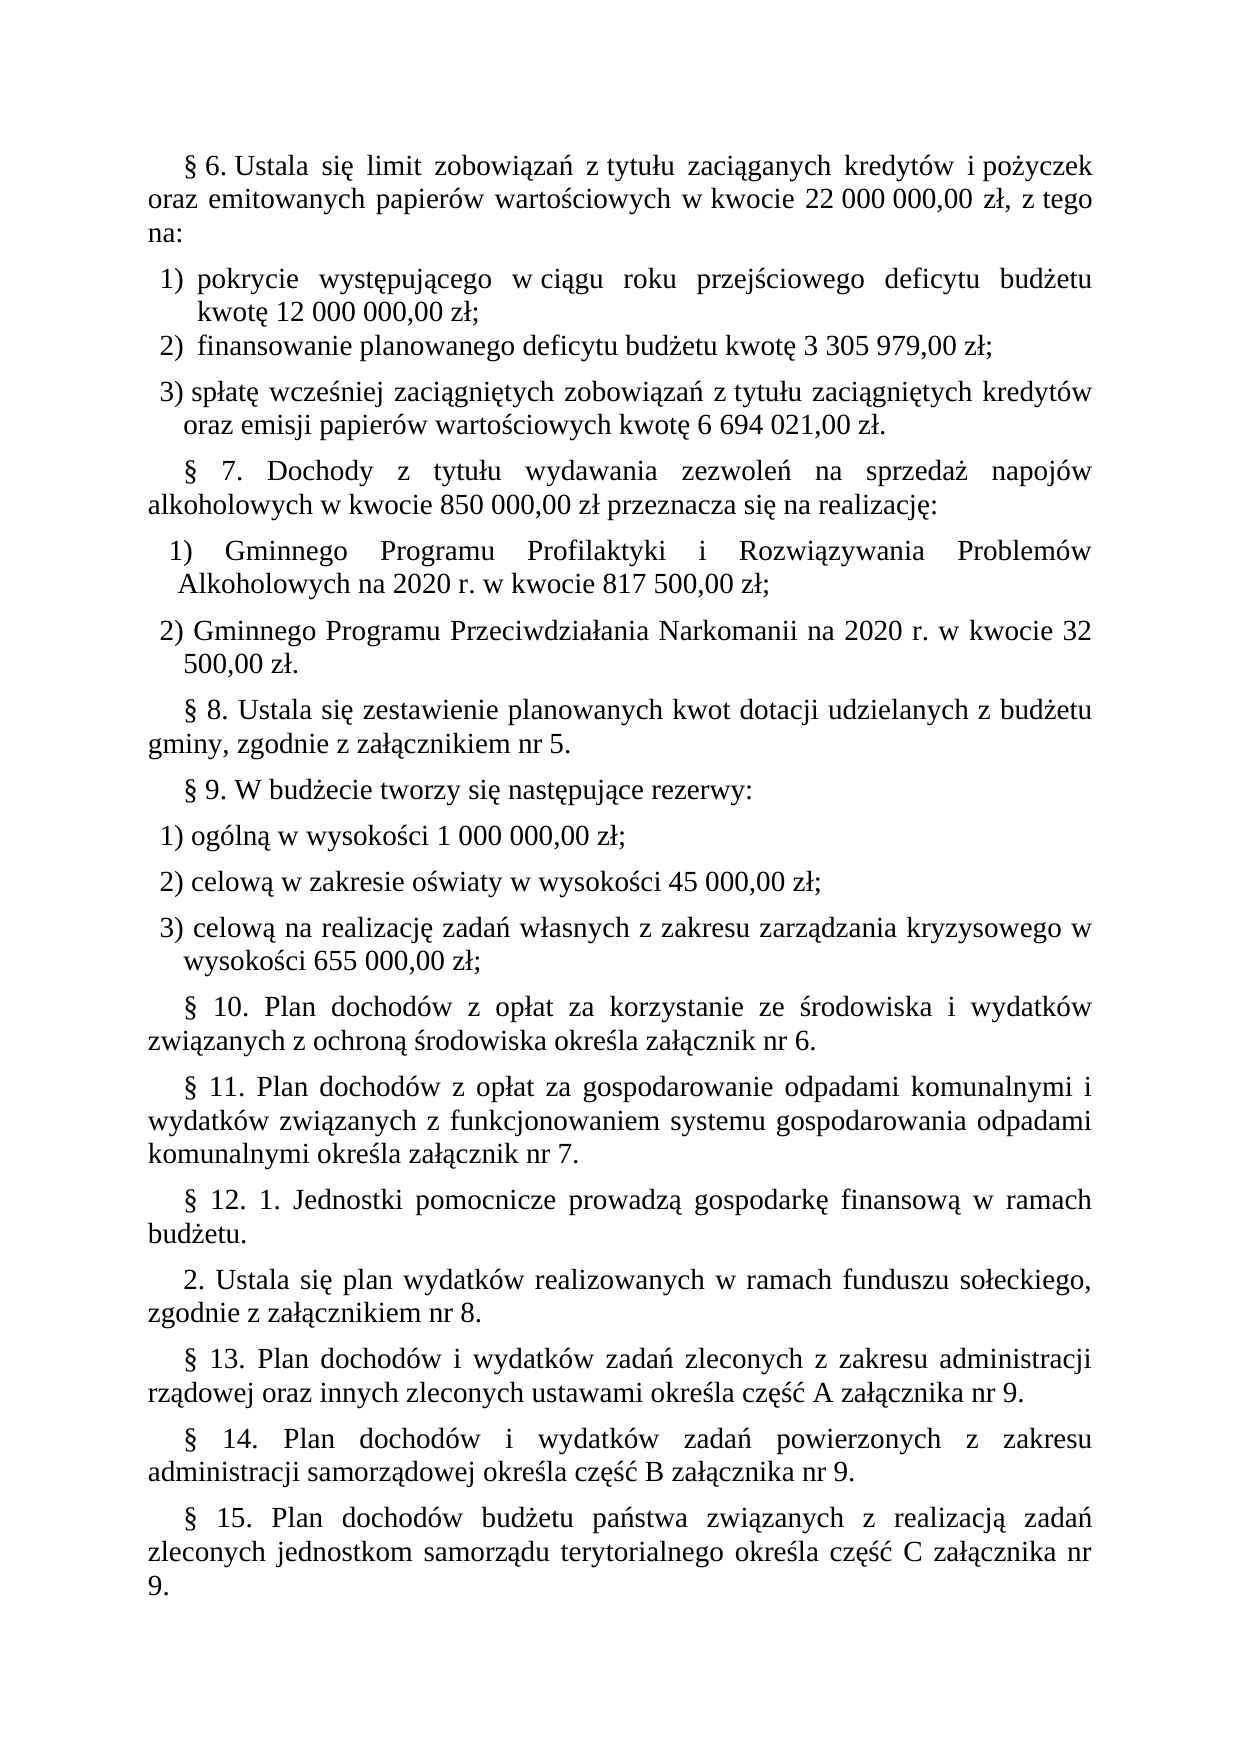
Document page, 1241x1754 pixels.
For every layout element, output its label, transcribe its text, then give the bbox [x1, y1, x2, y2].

text 3) spłatę wcześniej zaciągniętych zobowiązań z tytułu zaciągniętych kredytów oraz emisji papierów wartościowych kwotę 6 694 021,00 zł. [159, 374, 1093, 441]
text 1) ogólną w wysokości 1 000 000,00 zł; [159, 818, 1093, 851]
text § 9. W budżecie tworzy się następujące rezerwy: [148, 772, 1093, 805]
text § 8. Ustala się zestawienie planowanych kwot dotacji udzielanych z budżetu gminy, zgodnie z załącznikiem nr 5. [148, 692, 1093, 759]
text § 14. Plan dochodów i wydatków zadań powierzonych z zakresu administracji samorządowej określa część B załącznika nr 9. [148, 1421, 1093, 1488]
list pokrycie występującego w ciągu roku przejściowego deficytu budżetu kwotę 12 000 000,00 zł; [159, 261, 1093, 328]
text § 11. Plan dochodów z opłat za gospodarowanie odpadami komunalnymi i wydatków związanych z funkcjonowaniem systemu gospodarowania odpadami komunalnymi określa załącznik nr 7. [148, 1069, 1093, 1170]
text 2) Gminnego Programu Przeciwdziałania Narkomanii na 2020 r. w kwocie 32 500,00 zł. [159, 613, 1093, 680]
text § 10. Plan dochodów z opłat za korzystanie ze środowiska i wydatków związanych z ochroną środowiska określa załącznik nr 6. [148, 989, 1093, 1057]
text § 15. Plan dochodów budżetu państwa związanych z realizacją zadań zleconych jednostkom samorządu terytorialnego określa część C załącznika nr 9. [148, 1501, 1093, 1601]
text 2. Ustala się plan wydatków realizowanych w ramach funduszu sołeckiego, zgodnie z załącznikiem nr 8. [148, 1262, 1093, 1329]
text § 13. Plan dochodów i wydatków zadań zleconych z zakresu administracji rządowej oraz innych zleconych ustawami określa część A załącznika nr 9. [148, 1341, 1093, 1408]
text § 6. Ustala się limit zobowiązań z tytułu zaciąganych kredytów i pożyczek oraz emitowanych papierów wartościowych w kwocie 22 000 000,00 zł, z tego na: [148, 148, 1093, 248]
text 3) celową na realizację zadań własnych z zakresu zarządzania kryzysowego w wysokości 655 000,00 zł; [159, 910, 1093, 977]
text 1) Gminnego Programu Profilaktyki i Rozwiązywania Problemów Alkoholowych na 2020 r. w kwocie 817 500,00 zł; [168, 533, 1093, 600]
text § 12. 1. Jednostki pomocnicze prowadzą gospodarkę finansową w ramach budżetu. [148, 1182, 1093, 1249]
list finansowanie planowanego deficytu budżetu kwotę 3 305 979,00 zł; [159, 328, 1093, 361]
text § 7. Dochody z tytułu wydawania zezwoleń na sprzedaż napojów alkoholowych w kwocie 850 000,00 zł przeznacza się na realizację: [148, 453, 1093, 521]
text 2) celową w zakresie oświaty w wysokości 45 000,00 zł; [159, 864, 1093, 897]
